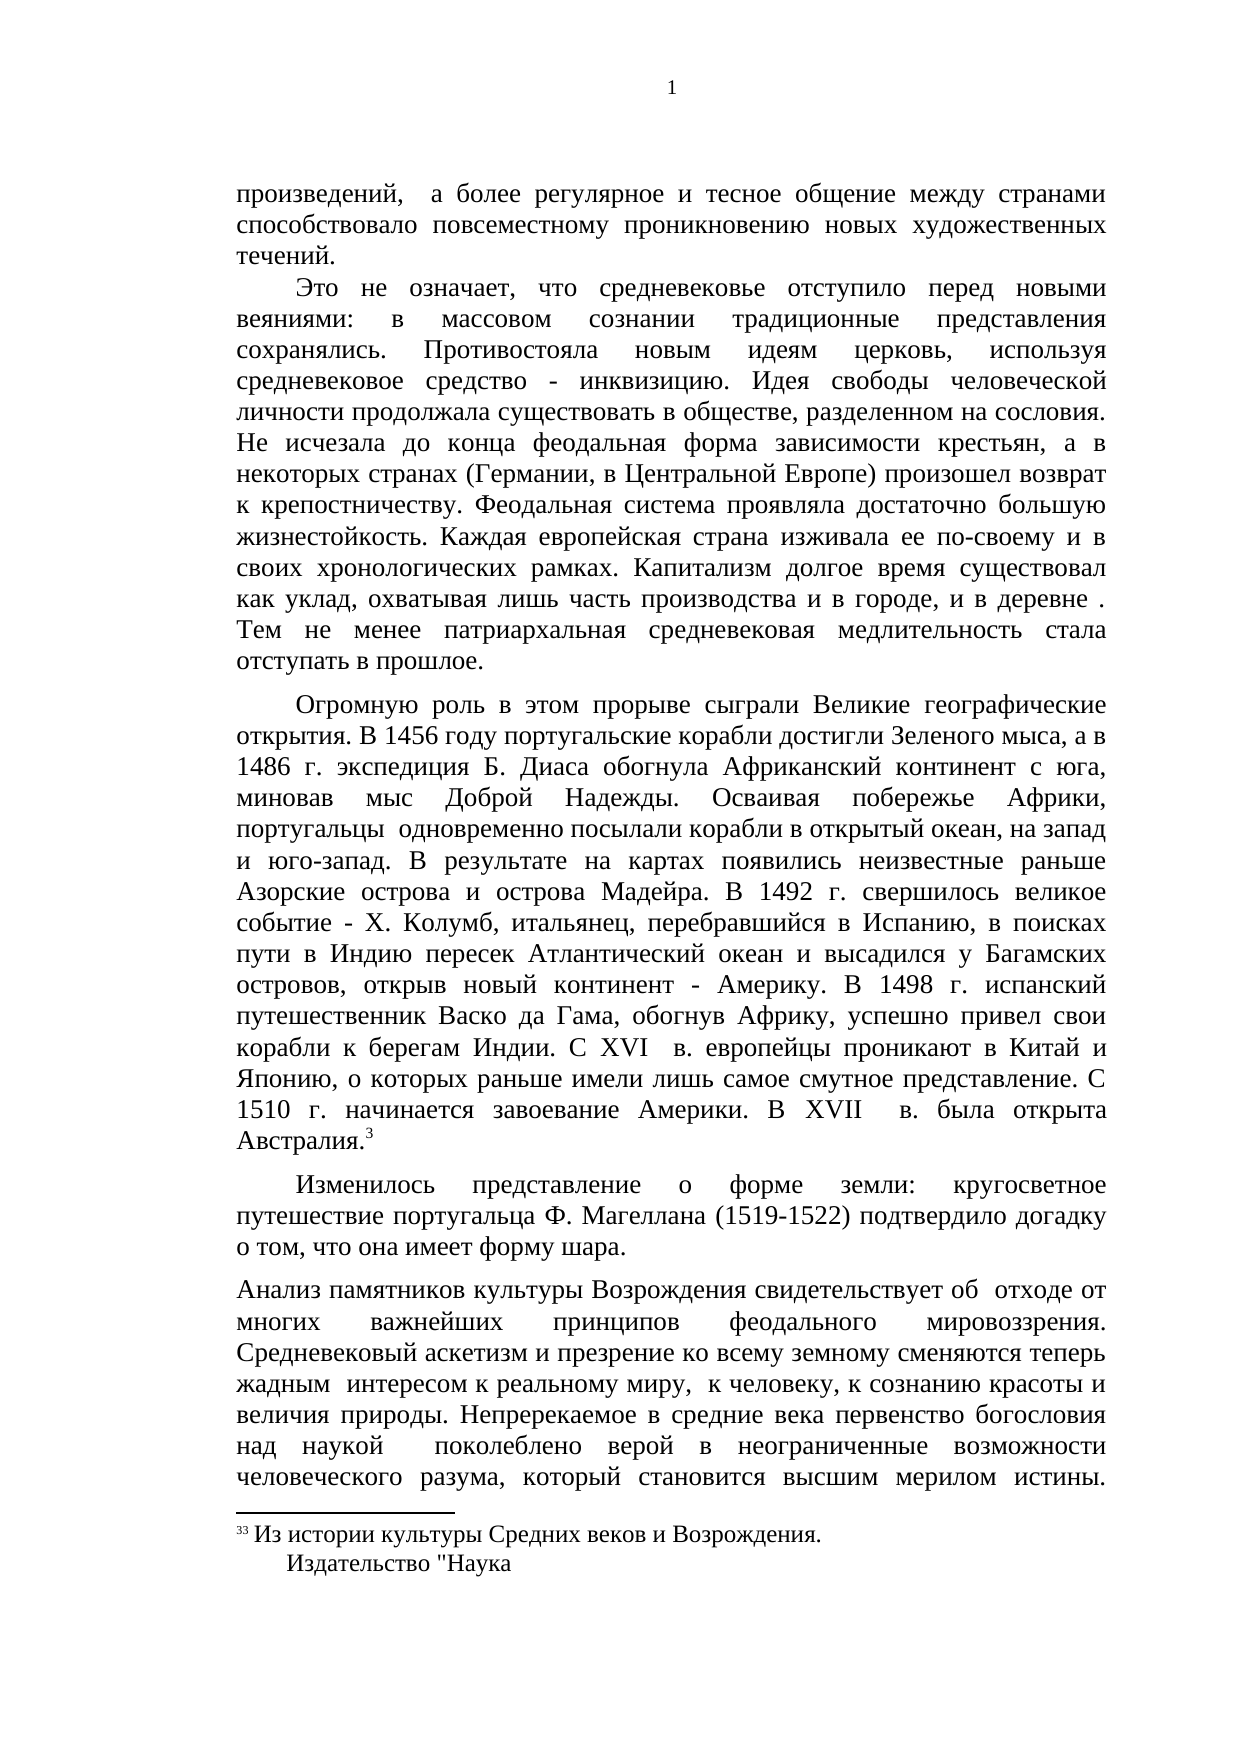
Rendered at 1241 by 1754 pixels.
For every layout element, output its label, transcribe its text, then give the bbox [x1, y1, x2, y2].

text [236, 177, 1107, 271]
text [236, 1274, 1107, 1492]
text Изменилось представление о форме земли: кругосветное путешествие португальца Ф. Магеллана (1519-1522) подтвердило догадку о том, что она имеет форму шара. [236, 1168, 1107, 1261]
text Это не означает, что средневековье отступило перед новыми веяниями: в массовом сознании традиционные представления сохранялись. Противостояла новым идеям церковь, используя средневековое средство - инквизицию. Идея свободы человеческой личности продолжала существовать в обществе, разделенном на сословия. Не исчезала до конца феодальная форма зависимости крестьян, а в некоторых странах (Германии, в Центральной Европе) произошел возврат к крепостничеству. Феодальная система проявляла достаточно большую жизнестойкость. Каждая европейская страна изживала ее по-своему и в своих хронологических рамках. Капитализм долгое время существовал как уклад, охватывая лишь часть производства и в городе, и в деревне . Тем не менее патриархальная средневековая медлительность стала отступать в прошлое. [236, 271, 1107, 676]
text Огромную роль в этом прорыве сыграли Великие географические открытия. В 1456 году португальские корабли достигли Зеленого мыса, а в 1486 г. экспедиция Б. Диаса обогнула Африканский континент с юга, миновав мыс Доброй Надежды. Осваивая побережье Африки, португальцы одновременно посылали корабли в открытый океан, на запад и юго-запад. В результате на картах появились неизвестные раньше Азорские острова и острова Мадейра. В 1492 г. свершилось великое событие - Х. Колумб, итальянец, перебравшийся в Испанию, в поисках пути в Индию пересек Атлантический океан и высадился у Багамских островов, открыв новый континент - Америку. В 1498 г. испанский путешественник Васко да Гама, обогнув Африку, успешно привел свои корабли к берегам Индии. С XVI в. европейцы проникают в Китай и Японию, о которых раньше имели лишь самое смутное представление. С 1510 г. начинается завоевание Америки. В XVII в. была открыта Австралия.3 [236, 688, 1107, 1155]
